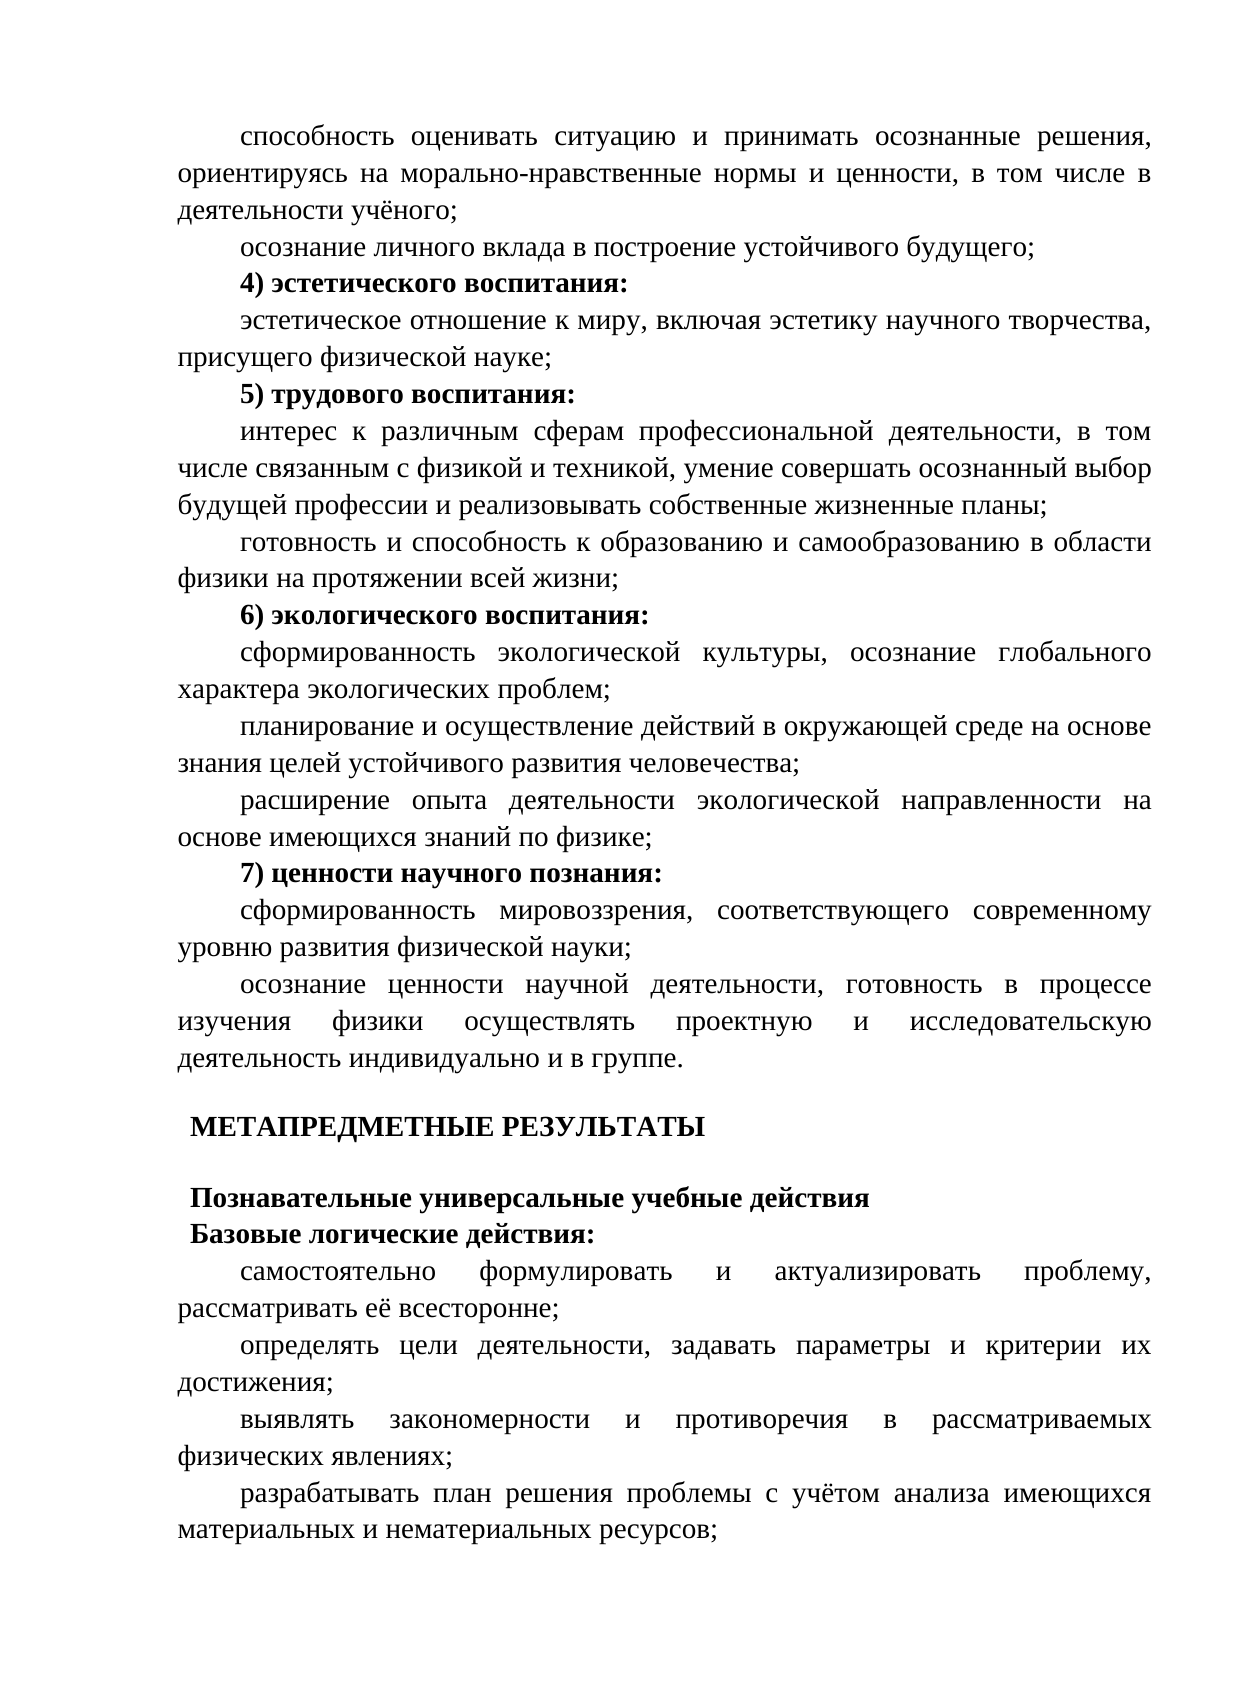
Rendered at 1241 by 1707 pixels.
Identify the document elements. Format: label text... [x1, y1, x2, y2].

text 6) экологического воспитания: [177, 597, 1152, 631]
text выявлять закономерности и противоречия в рассматриваемых физических явлениях; [177, 1401, 1152, 1471]
text Познавательные универсальные учебные действия [190, 1180, 1152, 1213]
text МЕТАПРЕДМЕТНЫЕ РЕЗУЛЬТАТЫ [190, 1109, 1152, 1143]
text определять цели деятельности, задавать параметры и критерии их достижения; [177, 1327, 1152, 1398]
text Базовые логические действия: [190, 1217, 1152, 1250]
text 4) эстетического воспитания: [177, 266, 1152, 299]
text осознание личного вклада в построение устойчивого будущего; [177, 229, 1152, 262]
text самостоятельно формулировать и актуализировать проблему, рассматривать её всесторонне; [177, 1253, 1152, 1324]
text осознание ценности научной деятельности, готовность в процессе изучения физики осуществлять проектную и исследовательскую деятельность индивидуально и в группе. [177, 966, 1152, 1073]
text 7) ценности научного познания: [177, 856, 1152, 889]
text готовность и способность к образованию и самообразованию в области физики на протяжении всей жизни; [177, 524, 1152, 594]
text планирование и осуществление действий в окружающей среде на основе знания целей устойчивого развития человечества; [177, 708, 1152, 778]
text эстетическое отношение к миру, включая эстетику научного творчества, присущего физической науке; [177, 302, 1152, 373]
text интерес к различным сферам профессиональной деятельности, в том числе связанным с физикой и техникой, умение совершать осознанный выбор будущей профессии и реализовывать собственные жизненные планы; [177, 413, 1152, 520]
text сформированность мировоззрения, соответствующего современному уровню развития физической науки; [177, 892, 1152, 963]
text способность оценивать ситуацию и принимать осознанные решения, ориентируясь на морально-нравственные нормы и ценности, в том числе в деятельности учёного; [177, 118, 1152, 225]
text 5) трудового воспитания: [177, 376, 1152, 410]
text разрабатывать план решения проблемы с учётом анализа имеющихся материальных и нематериальных ресурсов; [177, 1475, 1152, 1545]
text сформированность экологической культуры, осознание глобального характера экологических проблем; [177, 634, 1152, 705]
text расширение опыта деятельности экологической направленности на основе имеющихся знаний по физике; [177, 782, 1152, 852]
